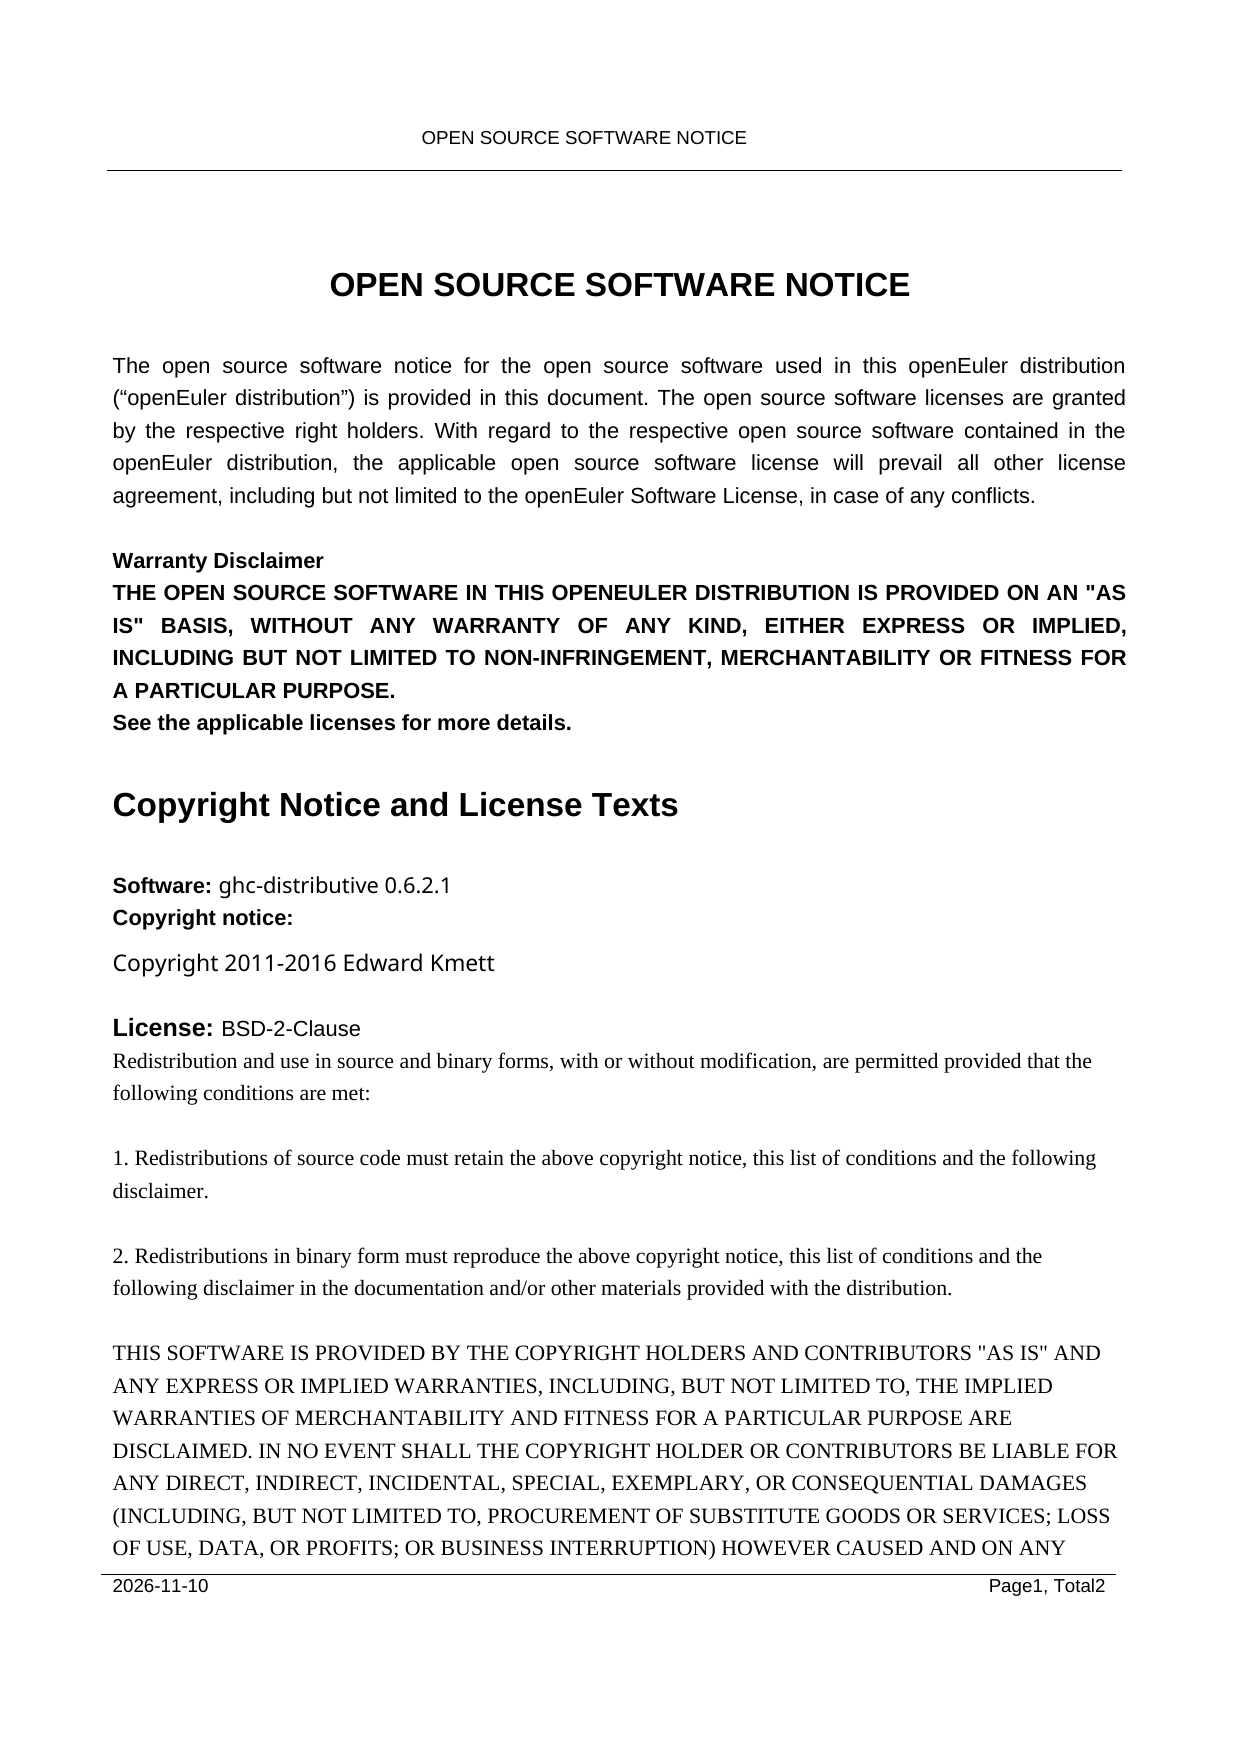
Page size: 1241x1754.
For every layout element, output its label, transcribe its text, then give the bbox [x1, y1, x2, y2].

text Copyright notice: [112, 901, 1128, 934]
text License: BSD-2-Clause [112, 1012, 1128, 1044]
text Copyright Notice and License Texts [112, 771, 1128, 836]
text Warranty Disclaimer [112, 544, 1128, 576]
text The open source software notice for the open source software used in this openEuler distribution (“openEuler distribution”) is provided in this document. The open source software licenses are granted by the respective right holders. With regard to the respective open source software contained in the openEuler distribution, the applicable open source software license will prevail all other license agreement, including but not limited to the openEuler Software License, in case of any conflicts. [112, 349, 1128, 511]
text Copyright 2011-2016 Edward Kmett [112, 947, 1128, 1012]
text OPEN SOURCE SOFTWARE NOTICE [112, 251, 1128, 316]
title Software: ghc-distributive 0.6.2.1 [112, 869, 1128, 901]
text THE OPEN SOURCE SOFTWARE IN THIS OPENEULER DISTRIBUTION IS PROVIDED ON AN "AS IS" BASIS, WITHOUT ANY WARRANTY OF ANY KIND, EITHER EXPRESS OR IMPLIED, INCLUDING BUT NOT LIMITED TO NON-INFRINGEMENT, MERCHANTABILITY OR FITNESS FOR A PARTICULAR PURPOSE. See the applicable licenses for more details. [112, 576, 1128, 739]
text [112, 1044, 1128, 1564]
